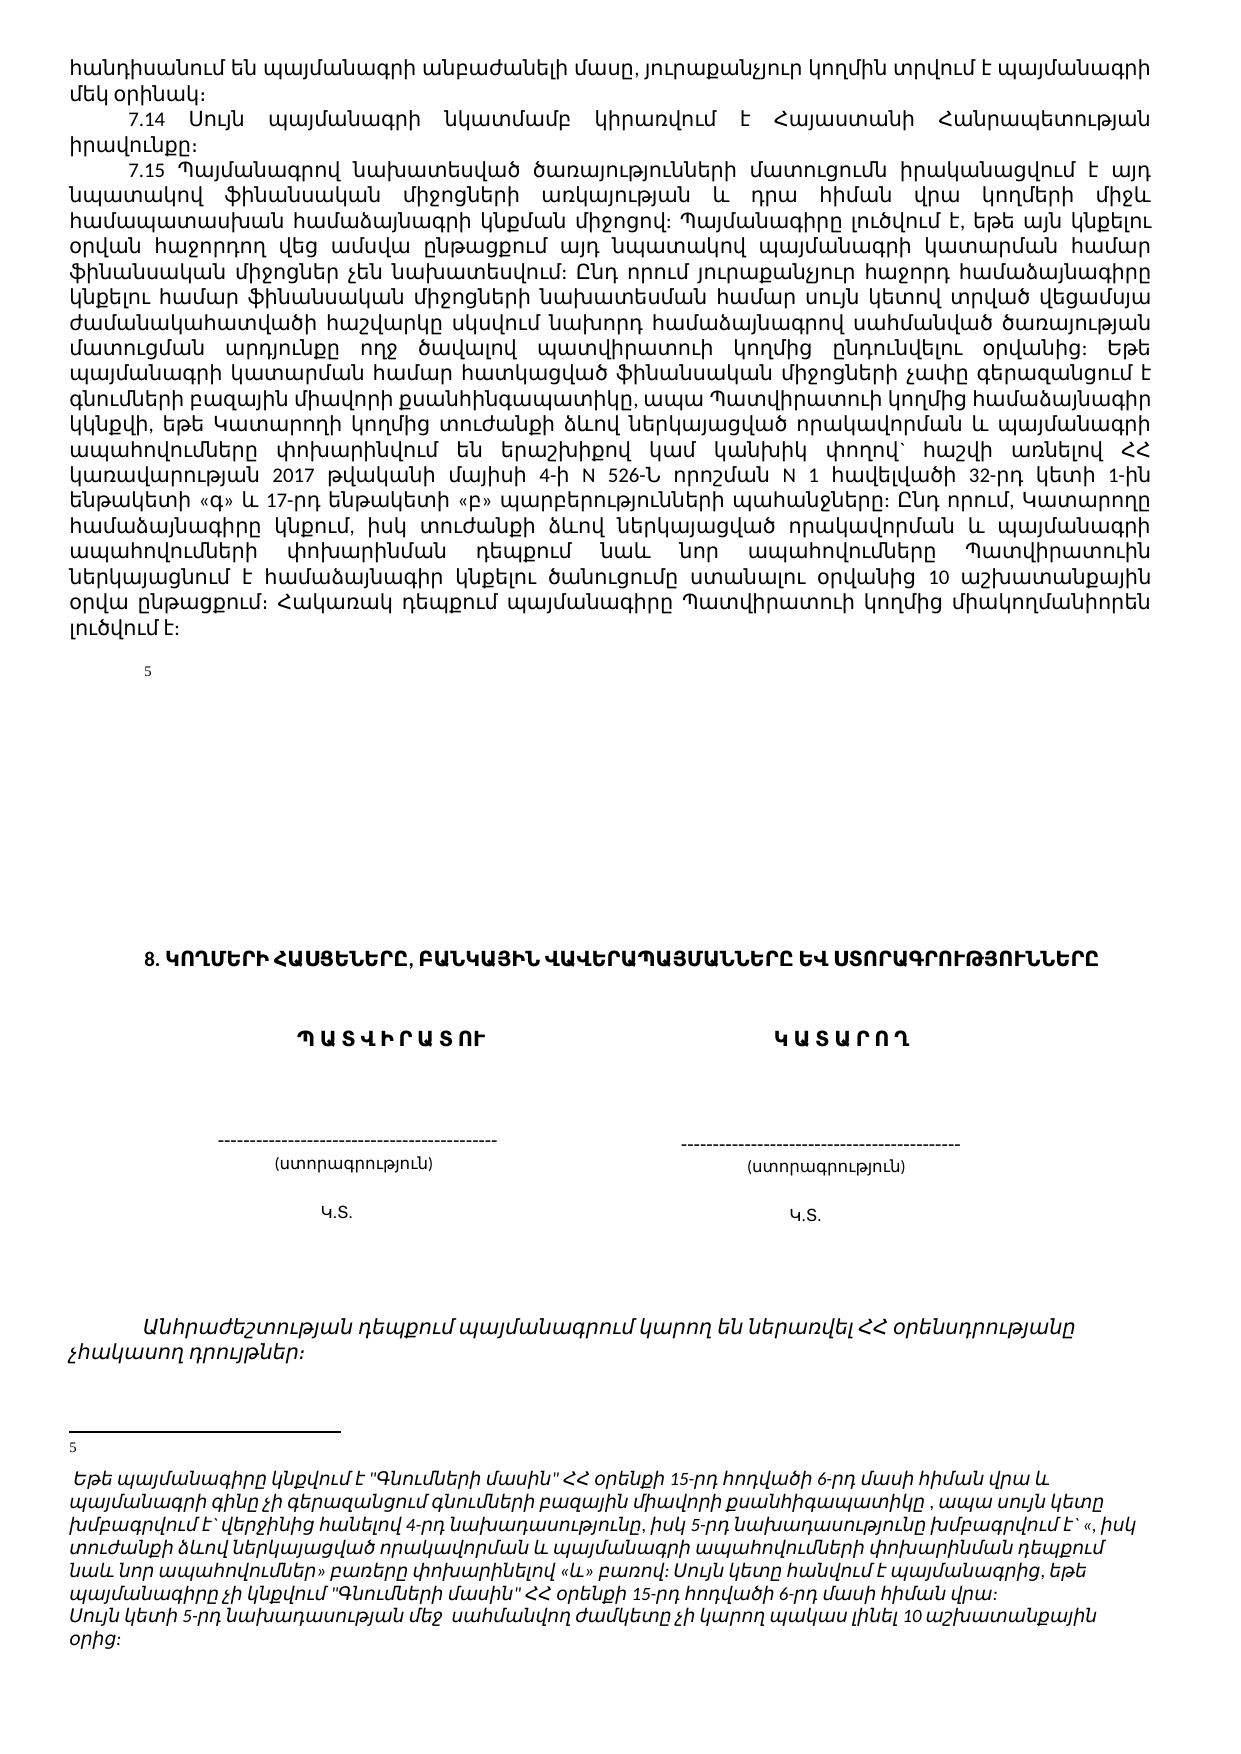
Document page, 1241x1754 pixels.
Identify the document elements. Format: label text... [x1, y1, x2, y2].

text 8. ԿՈՂՄԵՐԻ ՀԱՍՑԵՆԵՐԸ, ԲԱՆԿԱՅԻՆ ՎԱՎԵՐԱՊԱՅՄԱՆՆԵՐԸ ԵՎ ՍՏՈՐԱԳՐՈՒԹՅՈՒՆՆԵՐԸ [69, 946, 1152, 972]
text Անհրաժեշտության դեպքում պայմանագրում կարող են ներառվել ՀՀ օրենսդրությանը չհակասող դրույթներ։ [69, 1314, 1152, 1365]
text 7.14 Սույն պայմանագրի նկատմամբ կիրառվում է Հայաստանի Հանրապետության իրավունքը։ [69, 106, 1152, 157]
table_header Կ Ա Տ Ա Ր Ո Ղ -------------------------------------------- (ստորագրություն) Կ.Տ. [627, 1026, 1056, 1288]
table_header Պ Ա Տ Վ Ի Ր Ա Տ ՈՒ -------------------------------------------- (ստորագրություն) Կ.Տ. [155, 1026, 627, 1288]
text 7.15 Պայմանագրով նախատեսված ծառայությունների մատուցումն իրականացվում է այդ նպատակով ֆինանսական միջոցների առկայության և դրա հիման վրա կողմերի միջև համապատասխան համաձայնագրի կնքման միջոցով: Պայմանագիրը լուծվում է, եթե այն կնքելու օրվան հաջորդող վեց ամսվա ընթացքում այդ նպատակով պայմանագրի կատարման համար ֆինանսական միջոցներ չեն նախատեսվում: Ընդ որում յուրաքանչյուր հաջորդ համաձայնագիրը կնքելու համար ֆինանսական միջոցների նախատեսման համար սույն կետով տրված վեցամսյա ժամանակահատվածի հաշվարկը սկսվում նախորդ համաձայնագրով սահմանված ծառայության մատուցման արդյունքը ողջ ծավալով պատվիրատուի կողմից ընդունվելու օրվանից: Եթե պայմանագրի կատարման համար հատկացված ֆինանսական միջոցների չափը գերազանցում է գնումների բազային միավորի քսանհինգապատիկը, ապա Պատվիրատուի կողմից համաձայնագիր կկնքվի, եթե Կատարողի կողմից տուժանքի ձևով ներկայացված որակավորման և պայմանագրի ապահովումները փոխարինվում են երաշխիքով կամ կանխիկ փողով` հաշվի առնելով ՀՀ կառավարության 2017 թվականի մայիսի 4-ի N 526-Ն որոշման N 1 հավելվածի 32-րդ կետի 1-ին ենթակետի «գ» և 17-րդ ենթակետի «բ» պարբերությունների պահանջները: Ընդ որում, Կատարողը համաձայնագիրը կնքում, իսկ տուժանքի ձևով ներկայացված որակավորման և պայմանագրի ապահովումների փոխարինման դեպքում նաև նոր ապահովումները Պատվիրատուին ներկայացնում է համաձայնագիր կնքելու ծանուցումը ստանալու օրվանից 10 աշխատանքային օրվա ընթացքում։ Հակառակ դեպքում պայմանագիրը Պատվիրատուի կողմից միակողմանիորեն լուծվում է: [69, 157, 1152, 640]
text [69, 56, 1152, 106]
